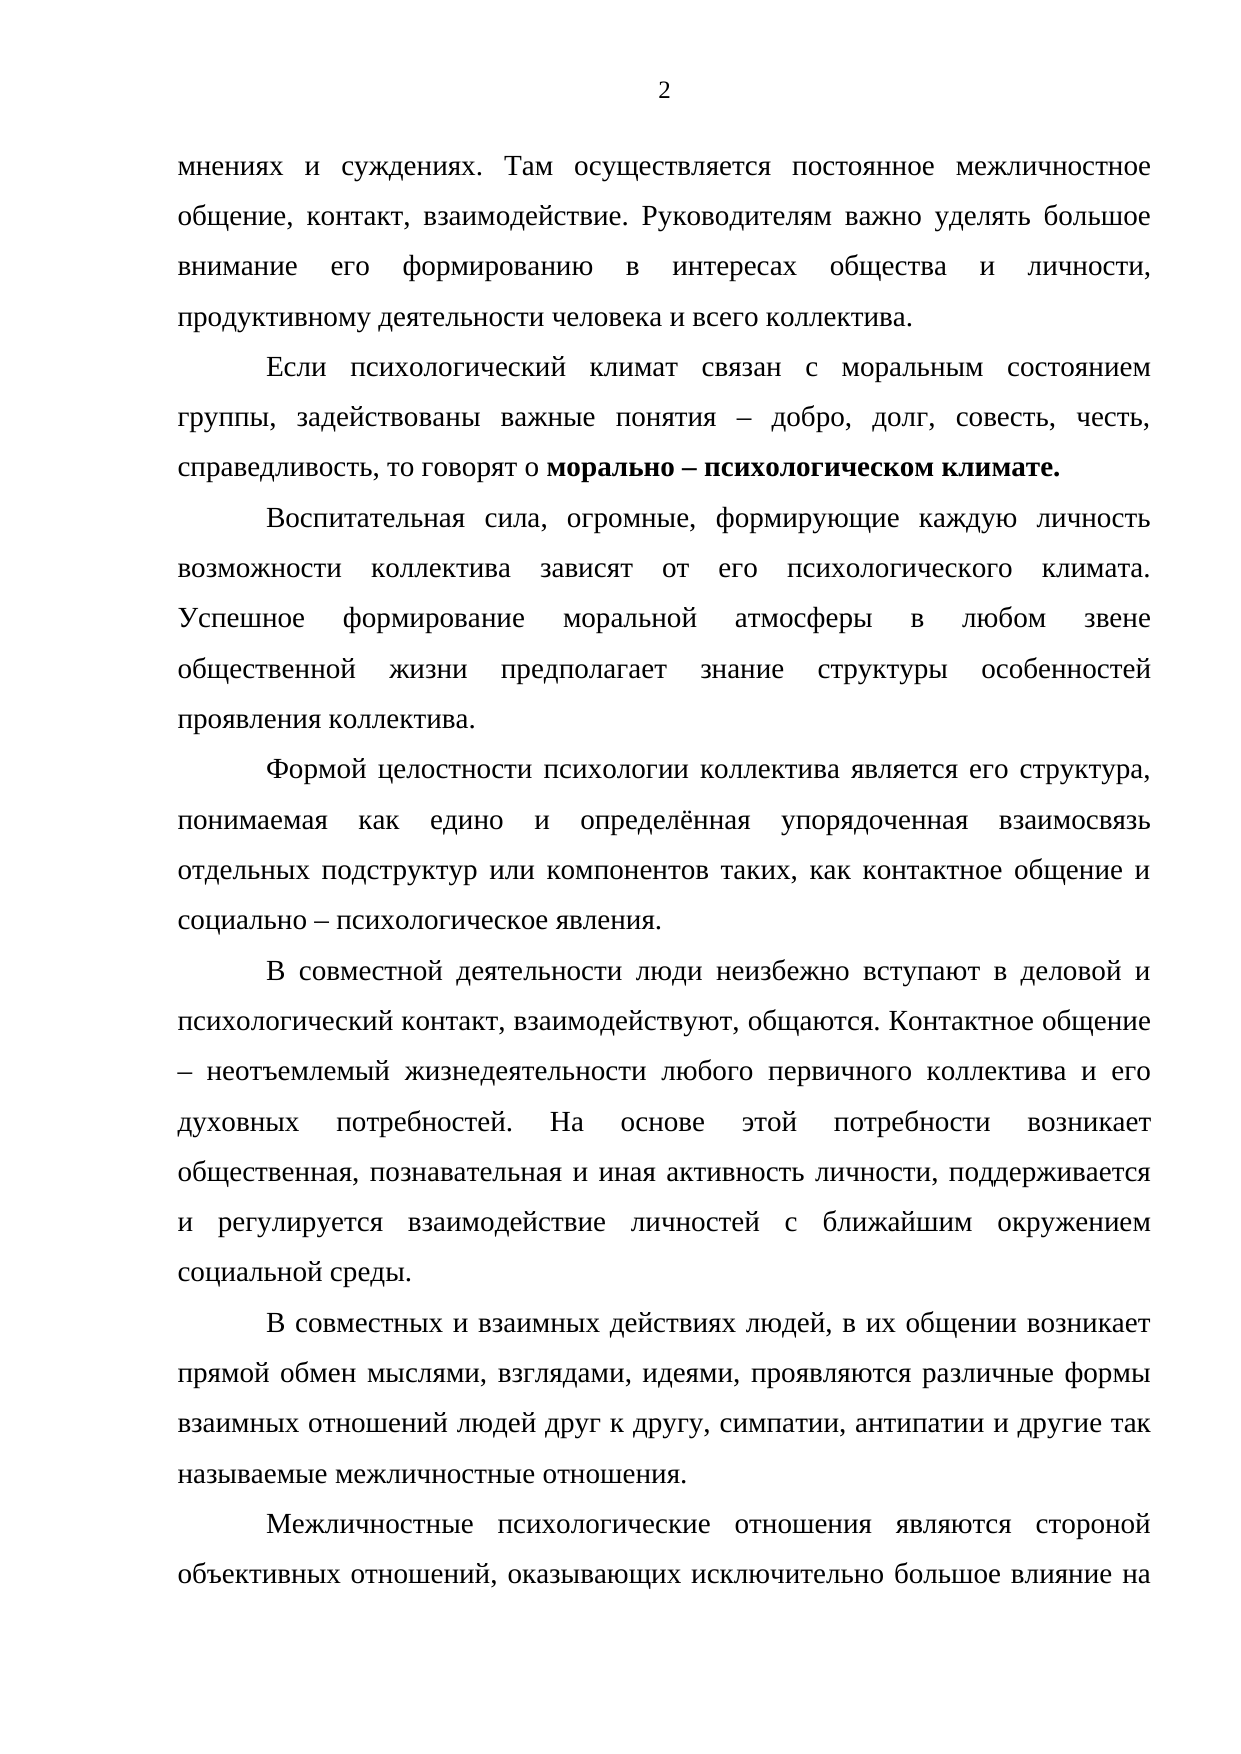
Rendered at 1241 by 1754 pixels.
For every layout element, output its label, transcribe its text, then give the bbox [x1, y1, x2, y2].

text Если психологический климат связан с моральным состоянием группы, задействованы важные понятия – добро, долг, совесть, честь, справедливость, то говорят о морально – психологическом климате. [177, 349, 1152, 483]
text В совместной деятельности люди неизбежно вступают в деловой и психологический контакт, взаимодействуют, общаются. Контактное общение – неотъемлемый жизнедеятельности любого первичного коллектива и его духовных потребностей. На основе этой потребности возникает общественная, познавательная и иная активность личности, поддерживается и регулируется взаимодействие личностей с ближайшим окружением социальной среды. [177, 953, 1152, 1288]
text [177, 148, 1152, 332]
text Воспитательная сила, огромные, формирующие каждую личность возможности коллектива зависят от его психологического климата. Успешное формирование моральной атмосферы в любом звене общественной жизни предполагает знание структуры особенностей проявления коллектива. [177, 500, 1152, 735]
text Формой целостности психологии коллектива является его структура, понимаемая как едино и определённая упорядоченная взаимосвязь отдельных подструктур или компонентов таких, как контактное общение и социально – психологическое явления. [177, 751, 1152, 936]
text В совместных и взаимных действиях людей, в их общении возникает прямой обмен мыслями, взглядами, идеями, проявляются различные формы взаимных отношений людей друг к другу, симпатии, антипатии и другие так называемые межличностные отношения. [177, 1305, 1152, 1489]
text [177, 1506, 1152, 1590]
